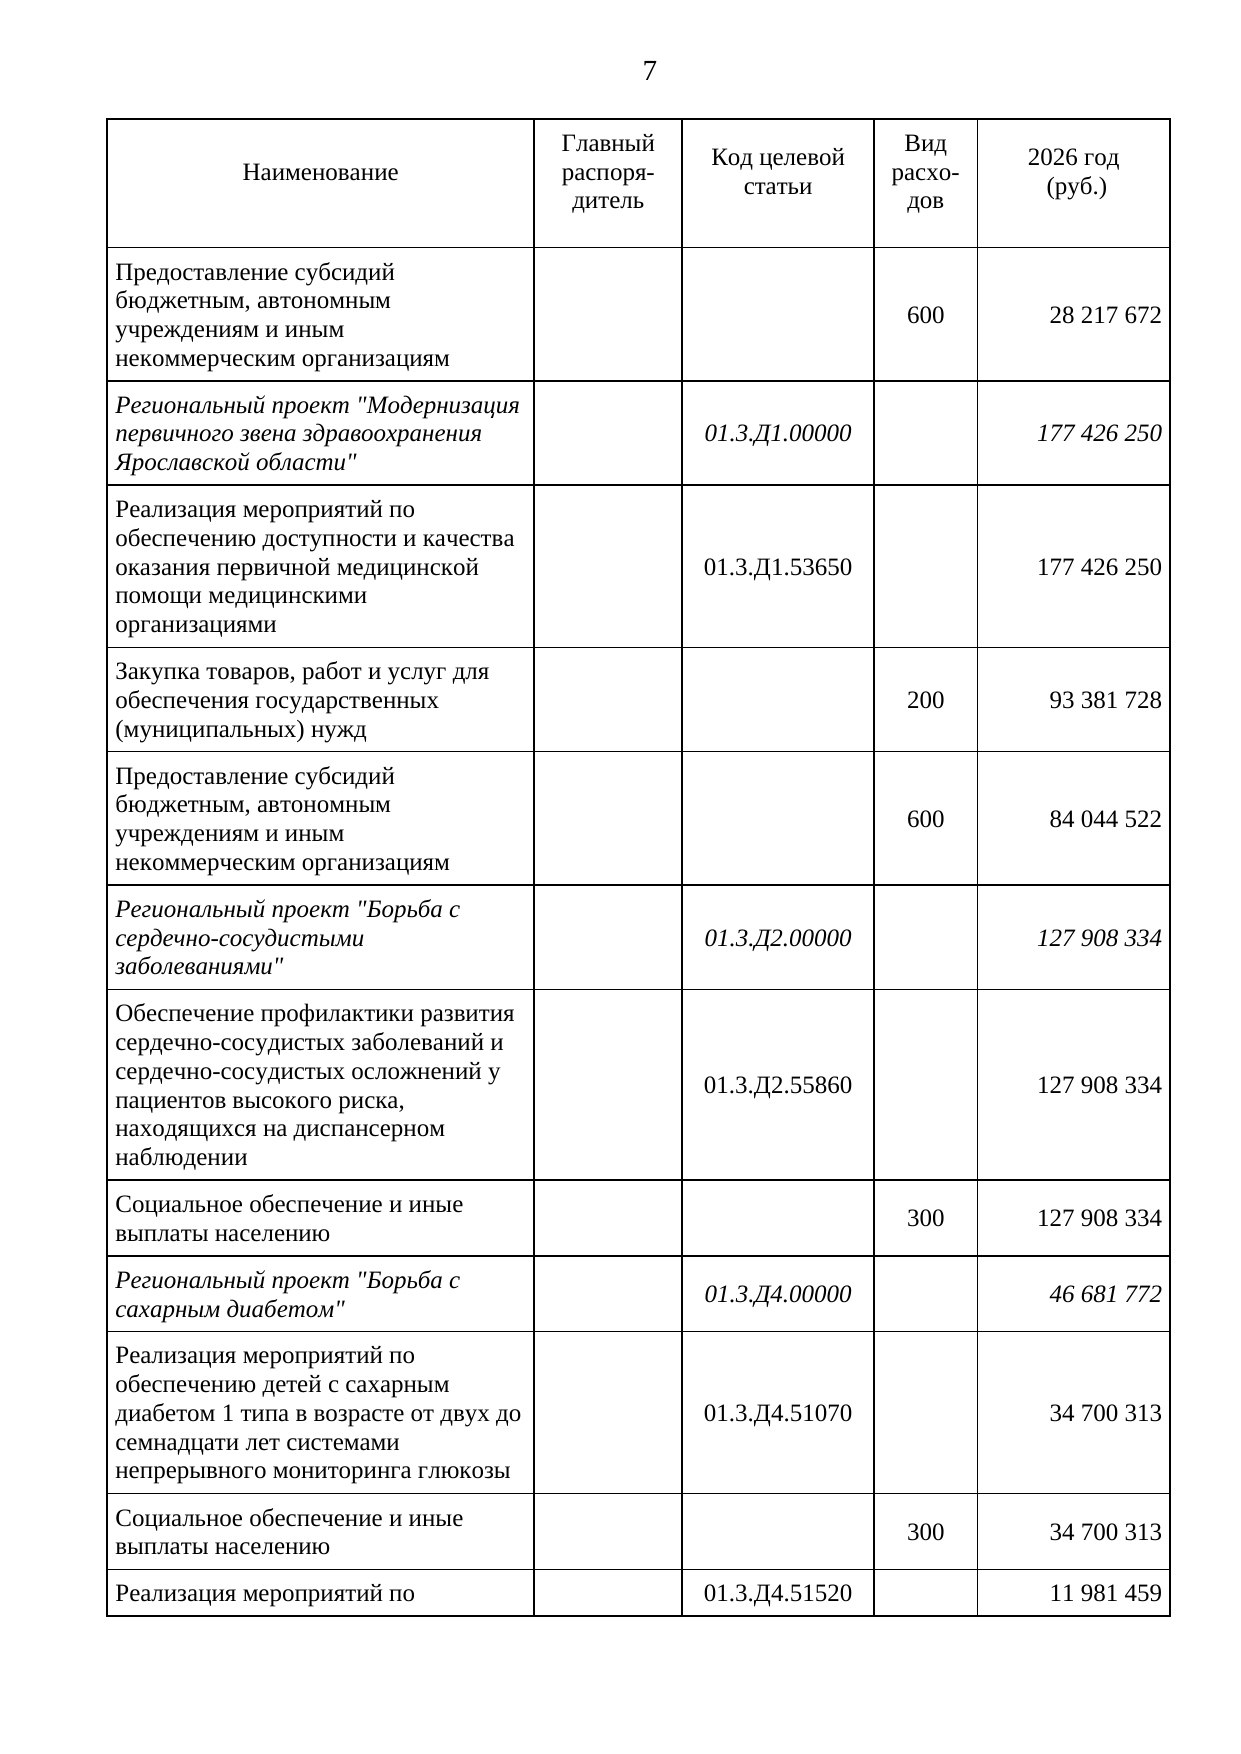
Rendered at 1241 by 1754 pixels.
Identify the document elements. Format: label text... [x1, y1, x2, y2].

table_cell 01.3.Д2.55860 [683, 990, 873, 1179]
table_cell 300 [875, 1181, 977, 1255]
table_cell Закупка товаров, работ и услуг для обеспечения государственных (муниципальных) нужд [108, 648, 533, 751]
table_cell [535, 648, 681, 751]
table_cell 600 [875, 248, 977, 380]
table_cell 01.3.Д1.53650 [683, 486, 873, 646]
table_cell 177 426 250 [978, 382, 1169, 484]
table_cell [535, 990, 681, 1179]
table_cell [683, 648, 873, 751]
table_cell 177 426 250 [978, 486, 1169, 646]
table_cell [875, 990, 977, 1179]
table_cell 200 [875, 648, 977, 751]
table_cell 127 908 334 [978, 1181, 1169, 1255]
table_cell 300 [875, 1494, 977, 1568]
table_header Наименование [108, 120, 533, 247]
table_cell [875, 486, 977, 646]
table_cell [535, 1257, 681, 1331]
table_cell Социальное обеспечение и иные выплаты населению [108, 1494, 533, 1568]
table_cell [535, 382, 681, 484]
table_cell [875, 382, 977, 484]
table_cell [535, 752, 681, 884]
table_cell [535, 1570, 681, 1615]
table_cell 84 044 522 [978, 752, 1169, 884]
table_cell Региональный проект "Борьба с сердечно-сосудистыми заболеваниями" [108, 886, 533, 988]
table_cell Предоставление субсидий бюджетным, автономным учреждениям и иным некоммерческим организациям [108, 752, 533, 884]
table_cell 34 700 313 [978, 1494, 1169, 1568]
table_cell [683, 1494, 873, 1568]
table_cell [875, 1257, 977, 1331]
table_cell Реализация мероприятий по обеспечению детей с сахарным диабетом 1 типа в возрасте от двух до семнадцати лет системами непрерывного мониторинга глюкозы [108, 1332, 533, 1493]
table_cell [108, 1570, 533, 1615]
table_cell 46 681 772 [978, 1257, 1169, 1331]
table_cell [875, 1332, 977, 1493]
table_cell [535, 1494, 681, 1568]
table_cell Региональный проект "Модернизация первичного звена здравоохранения Ярославской области" [108, 382, 533, 484]
table_header Главный распоря-дитель [535, 120, 681, 247]
table_cell [535, 886, 681, 988]
table_cell 34 700 313 [978, 1332, 1169, 1493]
table_cell Обеспечение профилактики развития сердечно-сосудистых заболеваний и сердечно-сосудистых осложнений у пациентов высокого риска, находящихся на диспансерном наблюдении [108, 990, 533, 1179]
table_header Вид расхо- дов [875, 120, 977, 247]
table_cell 600 [875, 752, 977, 884]
table_cell Предоставление субсидий бюджетным, автономным учреждениям и иным некоммерческим организациям [108, 248, 533, 380]
table_header 2026 год (руб.) [978, 120, 1169, 247]
table_header Код целевой статьи [683, 120, 873, 247]
table_cell 01.3.Д1.00000 [683, 382, 873, 484]
table_cell 127 908 334 [978, 990, 1169, 1179]
table_cell [535, 1332, 681, 1493]
table_cell 11 981 459 [978, 1570, 1169, 1615]
table_cell [683, 248, 873, 380]
table_cell [875, 886, 977, 988]
table_cell 01.3.Д4.51070 [683, 1332, 873, 1493]
table_cell Социальное обеспечение и иные выплаты населению [108, 1181, 533, 1255]
table_cell [683, 1181, 873, 1255]
table_cell [535, 486, 681, 646]
table_cell Реализация мероприятий по обеспечению доступности и качества оказания первичной медицинской помощи медицинскими организациями [108, 486, 533, 646]
table_cell 01.3.Д4.00000 [683, 1257, 873, 1331]
table_cell 28 217 672 [978, 248, 1169, 380]
table_cell 93 381 728 [978, 648, 1169, 751]
table_cell Региональный проект "Борьба с сахарным диабетом" [108, 1257, 533, 1331]
table_cell [875, 1570, 977, 1615]
table_cell 01.3.Д4.51520 [683, 1570, 873, 1615]
table_cell 01.3.Д2.00000 [683, 886, 873, 988]
table_cell 127 908 334 [978, 886, 1169, 988]
table_cell [535, 1181, 681, 1255]
table_cell [683, 752, 873, 884]
table_cell [535, 248, 681, 380]
